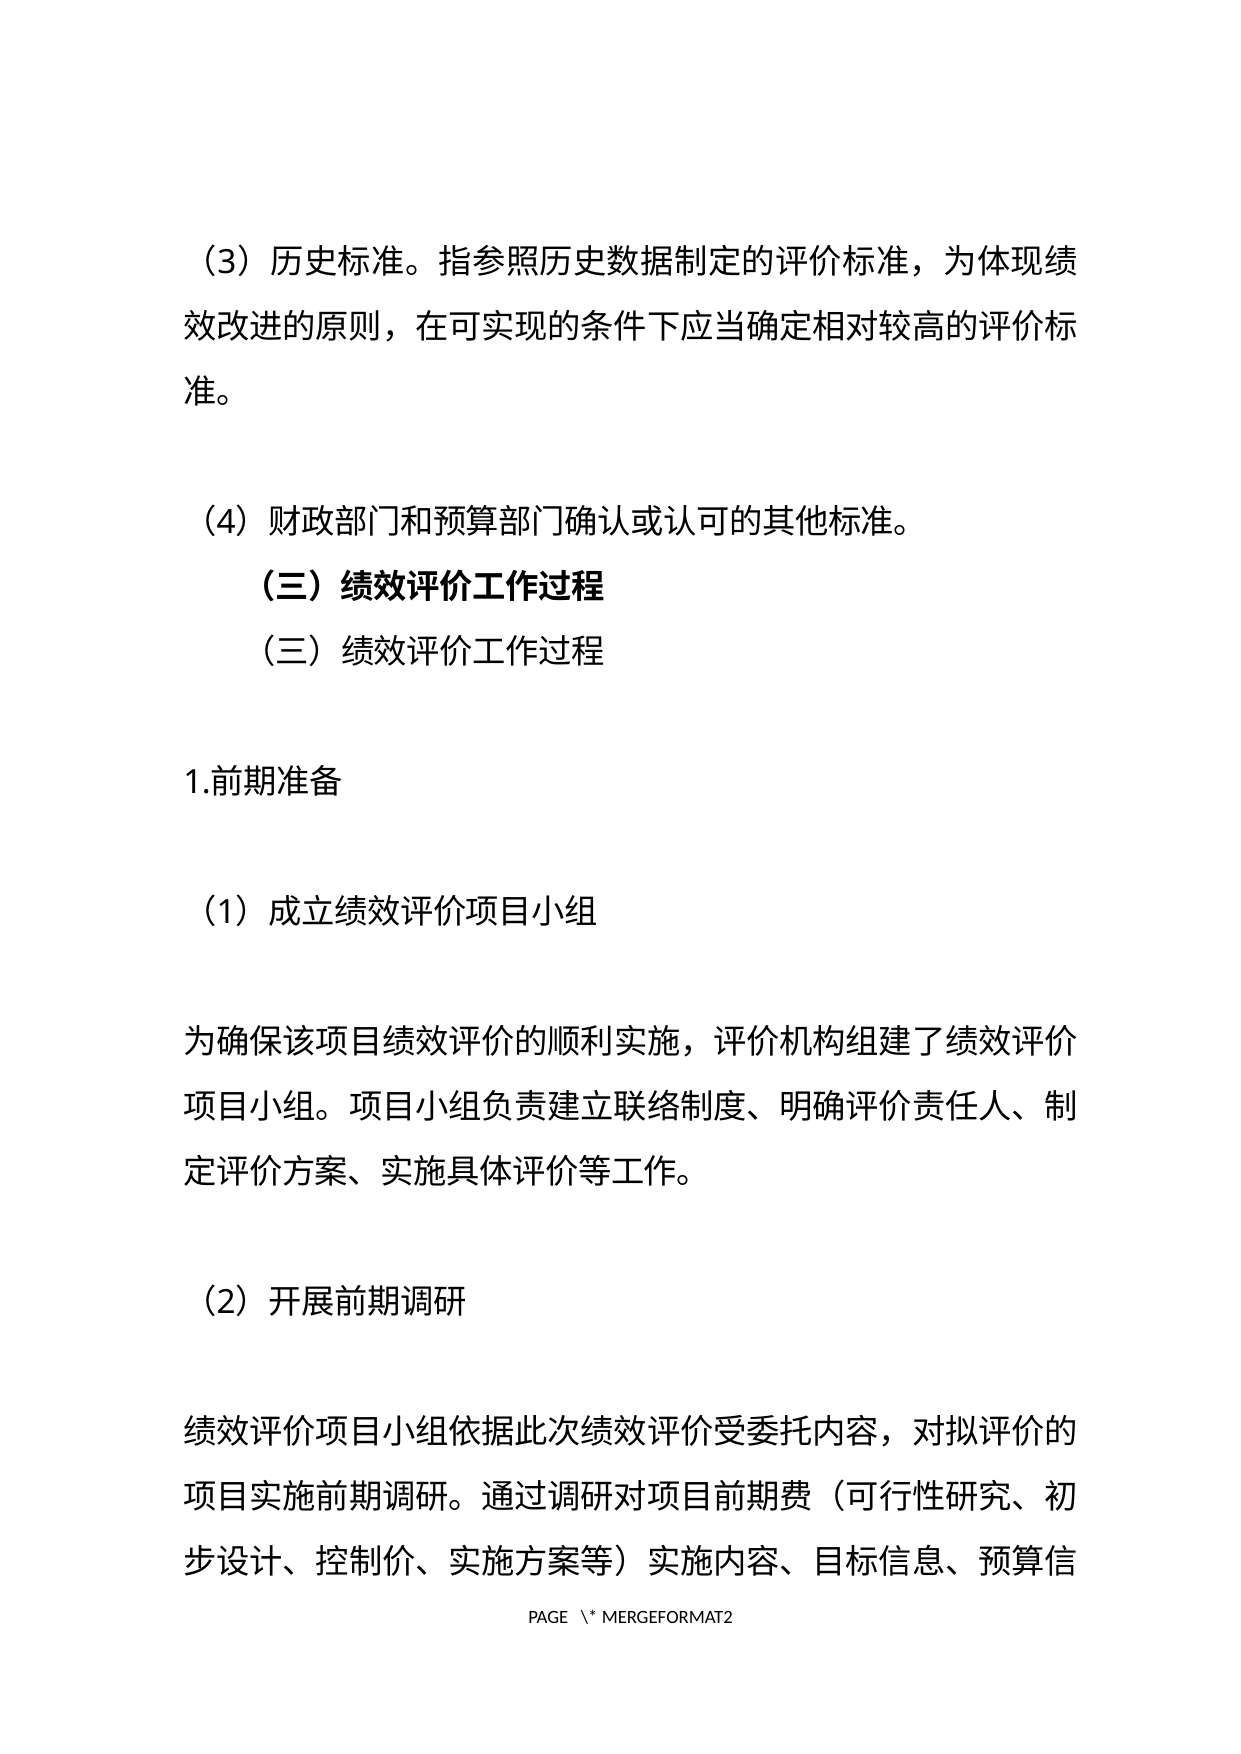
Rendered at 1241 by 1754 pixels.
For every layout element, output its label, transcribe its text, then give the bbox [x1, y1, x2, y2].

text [183, 617, 1078, 1592]
text （三）绩效评价工作过程 [183, 552, 1078, 617]
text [183, 162, 1078, 552]
